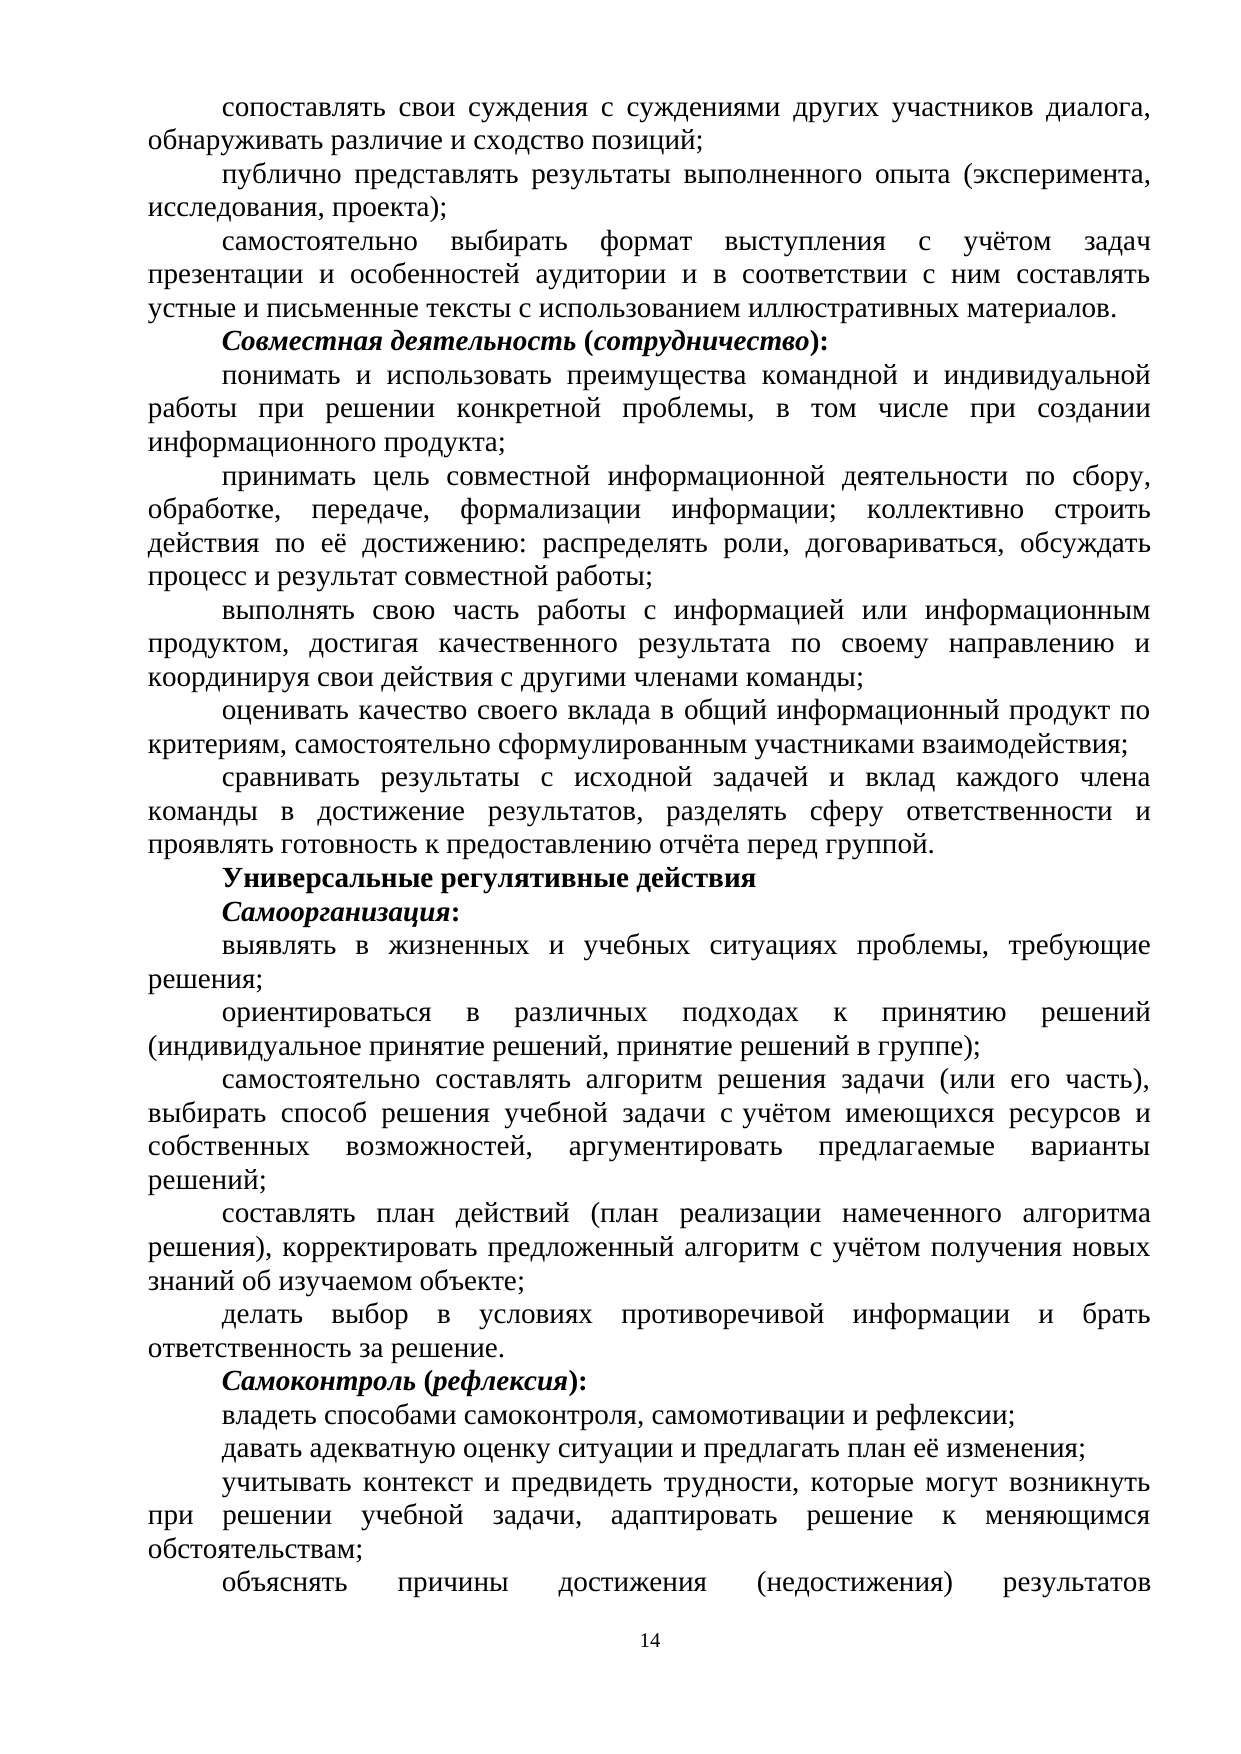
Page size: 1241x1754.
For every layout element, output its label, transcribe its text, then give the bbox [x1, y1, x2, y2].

text делать выбор в условиях противоречивой информации и брать ответственность за решение. [148, 1296, 1152, 1363]
text Самоконтроль (рефлексия): [148, 1363, 1152, 1397]
text сравнивать результаты с исходной задачей и вклад каждого члена команды в достижение результатов, разделять сферу ответственности и проявлять готовность к предоставлению отчёта перед группой. [148, 759, 1152, 860]
text самостоятельно составлять алгоритм решения задачи (или его часть), выбирать способ решения учебной задачи с учётом имеющихся ресурсов и собственных возможностей, аргументировать предлагаемые варианты решений; [148, 1061, 1152, 1196]
text составлять план действий (план реализации намеченного алгоритма решения), корректировать предложенный алгоритм с учётом получения новых знаний об изучаемом объекте; [148, 1196, 1152, 1296]
text Универсальные регулятивные действия [148, 860, 1152, 894]
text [148, 1564, 1152, 1598]
text понимать и использовать преимущества командной и индивидуальной работы при решении конкретной проблемы, в том числе при создании информационного продукта; [148, 357, 1152, 458]
text ориентироваться в различных подходах к принятию решений (индивидуальное принятие решений, принятие решений в группе); [148, 994, 1152, 1061]
text Совместная деятельность (сотрудничество): [148, 323, 1152, 357]
text публично представлять результаты выполненного опыта (эксперимента, исследования, проекта); [148, 156, 1152, 223]
text владеть способами самоконтроля, самомотивации и рефлексии; [148, 1397, 1152, 1430]
text выполнять свою часть работы с информацией или информационным продуктом, достигая качественного результата по своему направлению и координируя свои действия с другими членами команды; [148, 592, 1152, 692]
text учитывать контекст и предвидеть трудности, которые могут возникнуть при решении учебной задачи, адаптировать решение к меняющимся обстоятельствам; [148, 1464, 1152, 1564]
text самостоятельно выбирать формат выступления с учётом задач презентации и особенностей аудитории и в соответствии с ним составлять устные и письменные тексты с использованием иллюстративных материалов. [148, 223, 1152, 323]
text принимать цель совместной информационной деятельности по сбору, обработке, передаче, формализации информации; коллективно строить действия по её достижению: распределять роли, договариваться, обсуждать процесс и результат совместной работы; [148, 458, 1152, 592]
text выявлять в жизненных и учебных ситуациях проблемы, требующие решения; [148, 927, 1152, 994]
text сопоставлять свои суждения с суждениями других участников диалога, обнаруживать различие и сходство позиций; [148, 89, 1152, 156]
text оценивать качество своего вклада в общий информационный продукт по критериям, самостоятельно сформулированным участниками взаимодействия; [148, 692, 1152, 759]
text давать адекватную оценку ситуации и предлагать план её изменения; [148, 1430, 1152, 1464]
text Самоорганизация: [148, 894, 1152, 927]
